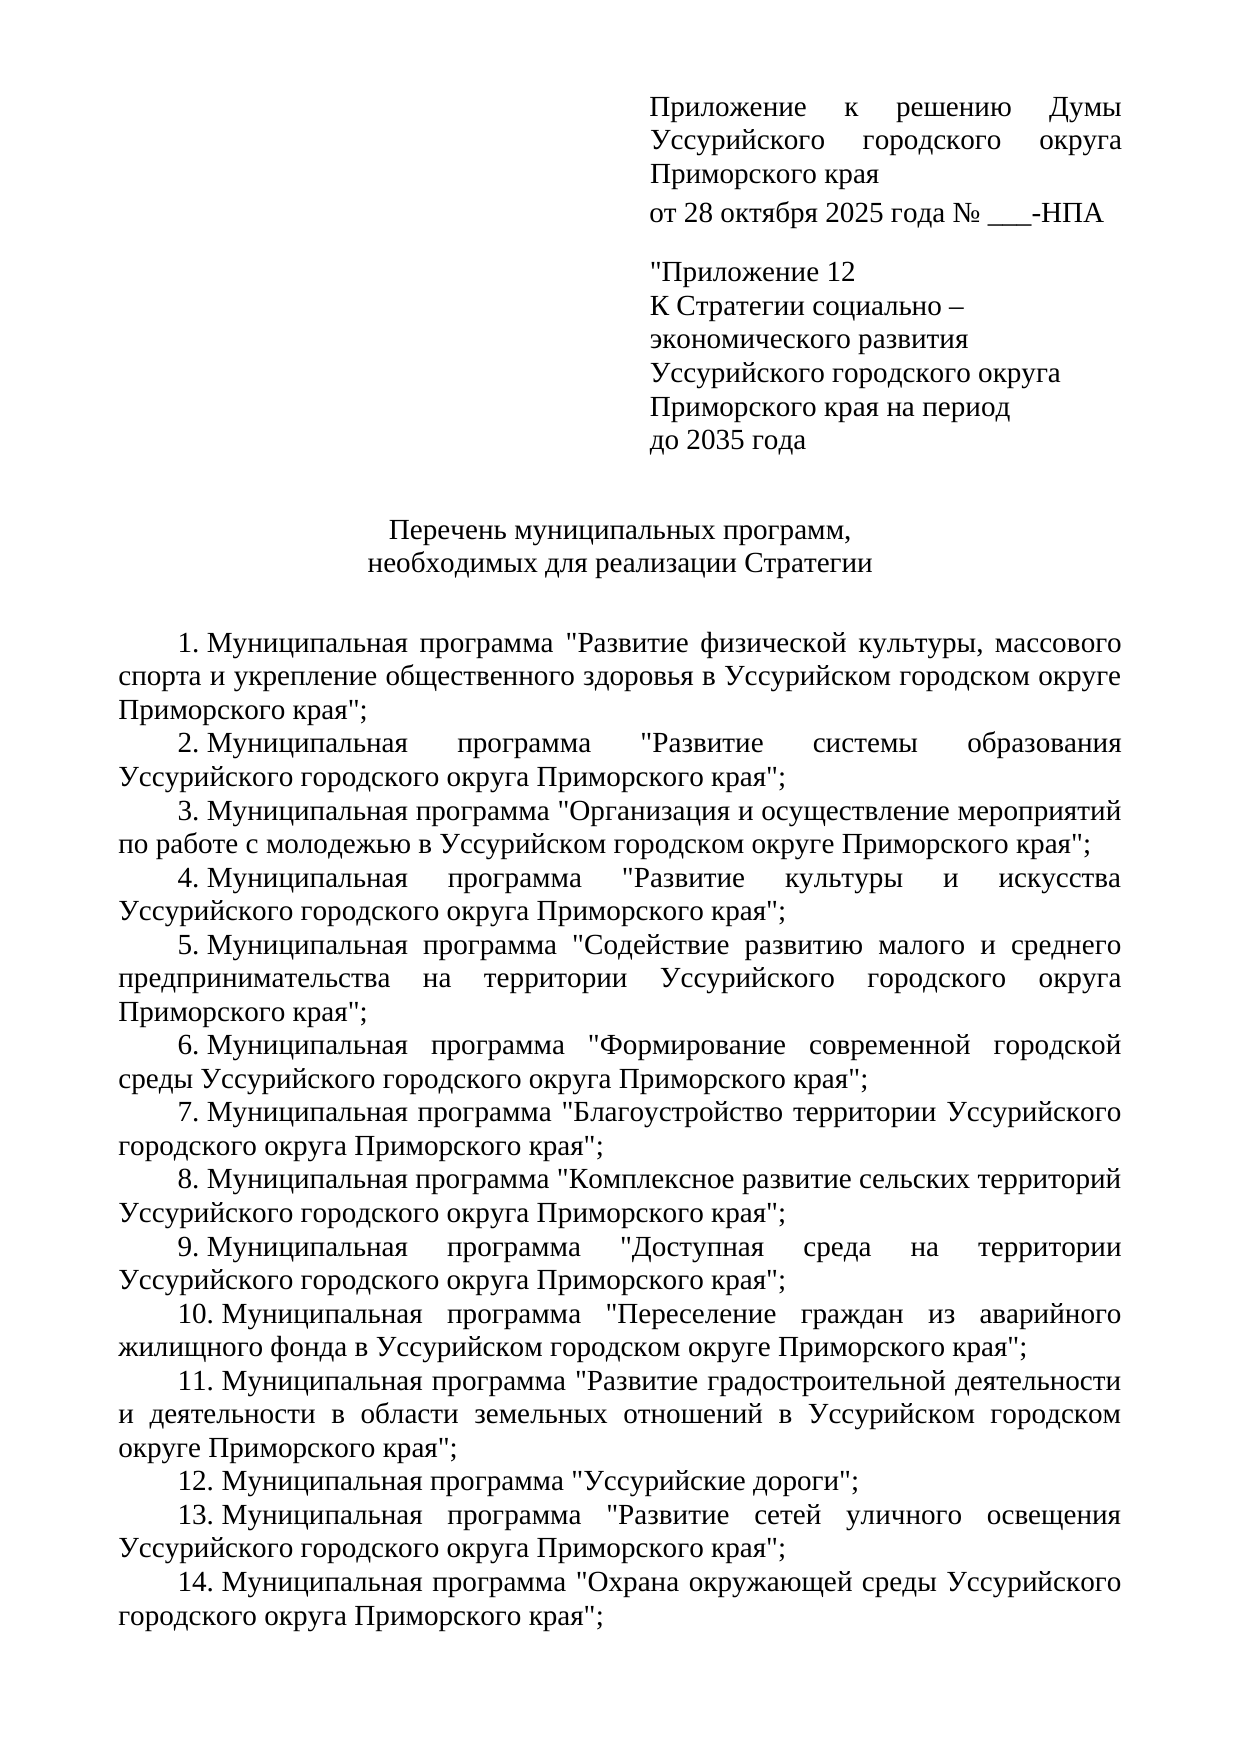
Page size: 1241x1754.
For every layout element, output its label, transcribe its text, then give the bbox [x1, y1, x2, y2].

text "Приложение 12 [649, 254, 1122, 288]
list Муниципальная программа "Организация и осуществление мероприятий по работе с молодежью в Уссурийском городском округе Приморского края"; [118, 793, 1122, 860]
list Муниципальная программа "Переселение граждан из аварийного жилищного фонда в Уссурийском городском округе Приморского края"; [118, 1296, 1122, 1363]
text К Стратегии социально – экономического развития Уссурийского городского округа Приморского края на период [649, 288, 1122, 422]
text до 2035 года [649, 422, 1122, 456]
text необходимых для реализации Стратегии [118, 545, 1122, 579]
list Муниципальная программа "Развитие системы образования Уссурийского городского округа Приморского края"; [118, 726, 1122, 793]
list Муниципальная программа "Охрана окружающей среды Уссурийского городского округа Приморского края"; [118, 1564, 1122, 1631]
list Муниципальная программа "Благоустройство территории Уссурийского городского округа Приморского края"; [118, 1094, 1122, 1162]
list Муниципальная программа "Формирование современной городской среды Уссурийского городского округа Приморского края"; [118, 1027, 1122, 1094]
list Муниципальная программа "Развитие сетей уличного освещения Уссурийского городского округа Приморского края"; [118, 1497, 1122, 1564]
list Муниципальная программа "Доступная среда на территории Уссурийского городского округа Приморского края"; [118, 1229, 1122, 1296]
subtitle Приложение к решению Думы Уссурийского городского округа Приморского края [649, 89, 1122, 189]
list Муниципальная программа "Комплексное развитие сельских территорий Уссурийского городского округа Приморского края"; [118, 1162, 1122, 1229]
list Муниципальная программа "Уссурийские дороги"; [118, 1463, 1122, 1497]
text Перечень муниципальных программ, [118, 512, 1122, 545]
list Муниципальная программа "Развитие градостроительной деятельности и деятельности в области земельных отношений в Уссурийском городском округе Приморского края"; [118, 1363, 1122, 1463]
list Муниципальная программа "Развитие культуры и искусства Уссурийского городского округа Приморского края"; [118, 860, 1122, 927]
subtitle от 28 октября 2025 года № ___-НПА [649, 196, 1122, 229]
list Муниципальная программа "Содействие развитию малого и среднего предпринимательства на территории Уссурийского городского округа Приморского края"; [118, 927, 1122, 1027]
list Муниципальная программа "Развитие физической культуры, массового спорта и укрепление общественного здоровья в Уссурийском городском округе Приморского края"; [118, 625, 1122, 726]
